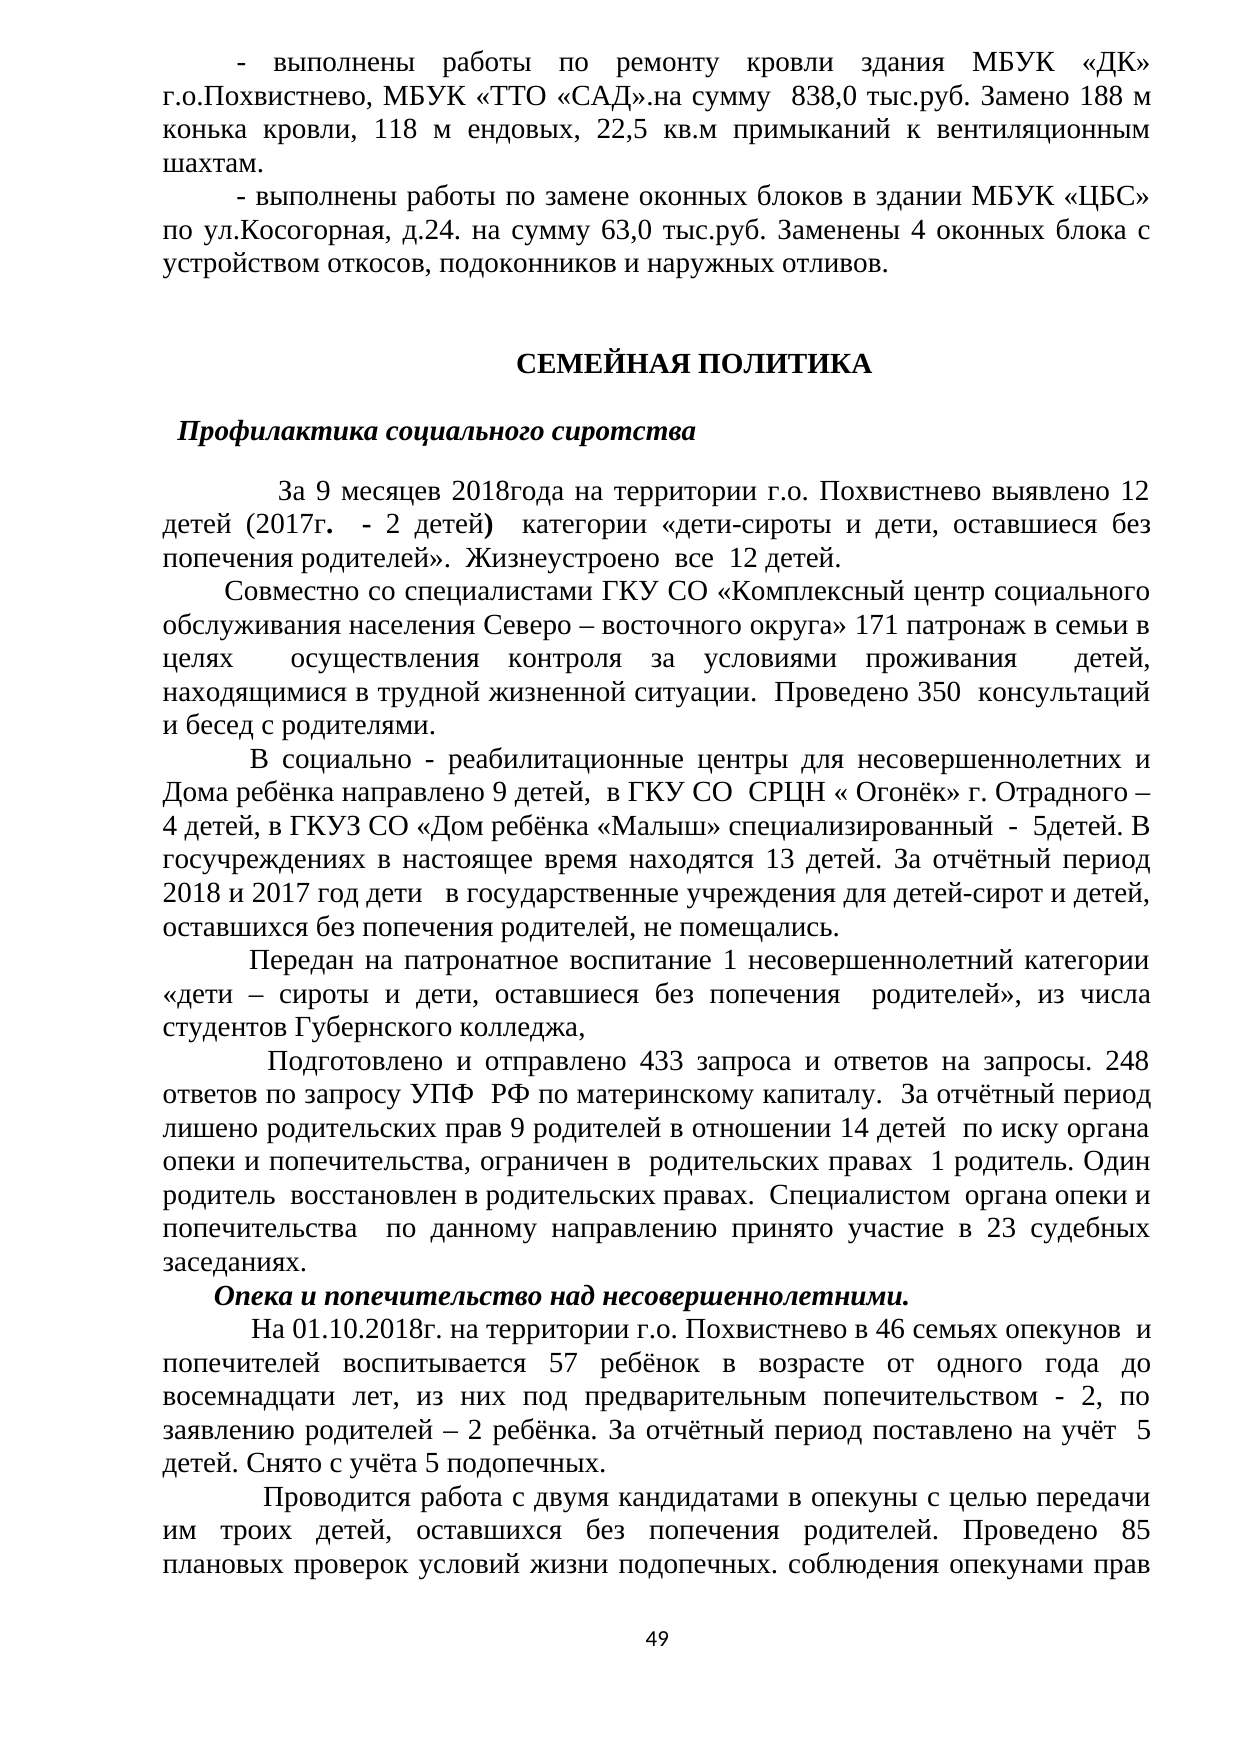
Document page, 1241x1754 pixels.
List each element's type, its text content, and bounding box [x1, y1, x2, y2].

text За 9 месяцев 2018года на территории г.о. Похвистнево выявлено 12 детей (2017г. - 2 детей) категории «дети-сироты и дети, оставшиеся без попечения родителей». Жизнеустроено все 12 детей. [162, 473, 1152, 573]
text СЕМЕЙНАЯ ПОЛИТИКА [162, 346, 1152, 380]
text Передан на патронатное воспитание 1 несовершеннолетний категории «дети – сироты и дети, оставшиеся без попечения родителей», из числа студентов Губернского колледжа, [162, 942, 1152, 1043]
text Подготовлено и отправлено 433 запроса и ответов на запросы. 248 ответов по запросу УПФ РФ по материнскому капиталу. За отчётный период лишено родительских прав 9 родителей в отношении 14 детей по иску органа опеки и попечительства, ограничен в родительских правах 1 родитель. Один родитель восстановлен в родительских правах. Специалистом органа опеки и попечительства по данному направлению принято участие в 23 судебных заседаниях. [162, 1043, 1152, 1278]
text Профилактика социального сиротства [162, 413, 1152, 447]
text На 01.10.2018г. на территории г.о. Похвистнево в 46 семьях опекунов и попечителей воспитывается 57 ребёнок в возрасте от одного года до восемнадцати лет, из них под предварительным попечительством - 2, по заявлению родителей – 2 ребёнка. За отчётный период поставлено на учёт 5 детей. Снято с учёта 5 подопечных. [162, 1311, 1152, 1479]
text - выполнены работы по ремонту кровли здания МБУК «ДК» г.о.Похвистнево, МБУК «ТТО «САД».на сумму 838,0 тыс.руб. Замено 188 м конька кровли, 118 м ендовых, 22,5 кв.м примыканий к вентиляционным шахтам. [162, 44, 1152, 178]
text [162, 1479, 1152, 1579]
text Опека и попечительство над несовершеннолетними. [162, 1278, 1152, 1311]
text - выполнены работы по замене оконных блоков в здании МБУК «ЦБС» по ул.Косогорная, д.24. на сумму 63,0 тыс.руб. Заменены 4 оконных блока с устройством откосов, подоконников и наружных отливов. [162, 178, 1152, 279]
text Совместно со специалистами ГКУ СО «Комплексный центр социального обслуживания населения Северо – восточного округа» 171 патронаж в семьи в целях осуществления контроля за условиями проживания детей, находящимися в трудной жизненной ситуации. Проведено 350 консультаций и бесед с родителями. [162, 573, 1152, 741]
text В социально - реабилитационные центры для несовершеннолетних и Дома ребёнка направлено 9 детей, в ГКУ СО СРЦН « Огонёк» г. Отрадного – 4 детей, в ГКУЗ СО «Дом ребёнка «Малыш» специализированный - 5детей. В госучреждениях в настоящее время находятся 13 детей. За отчётный период 2018 и 2017 год дети в государственные учреждения для детей-сирот и детей, оставшихся без попечения родителей, не помещались. [162, 741, 1152, 942]
